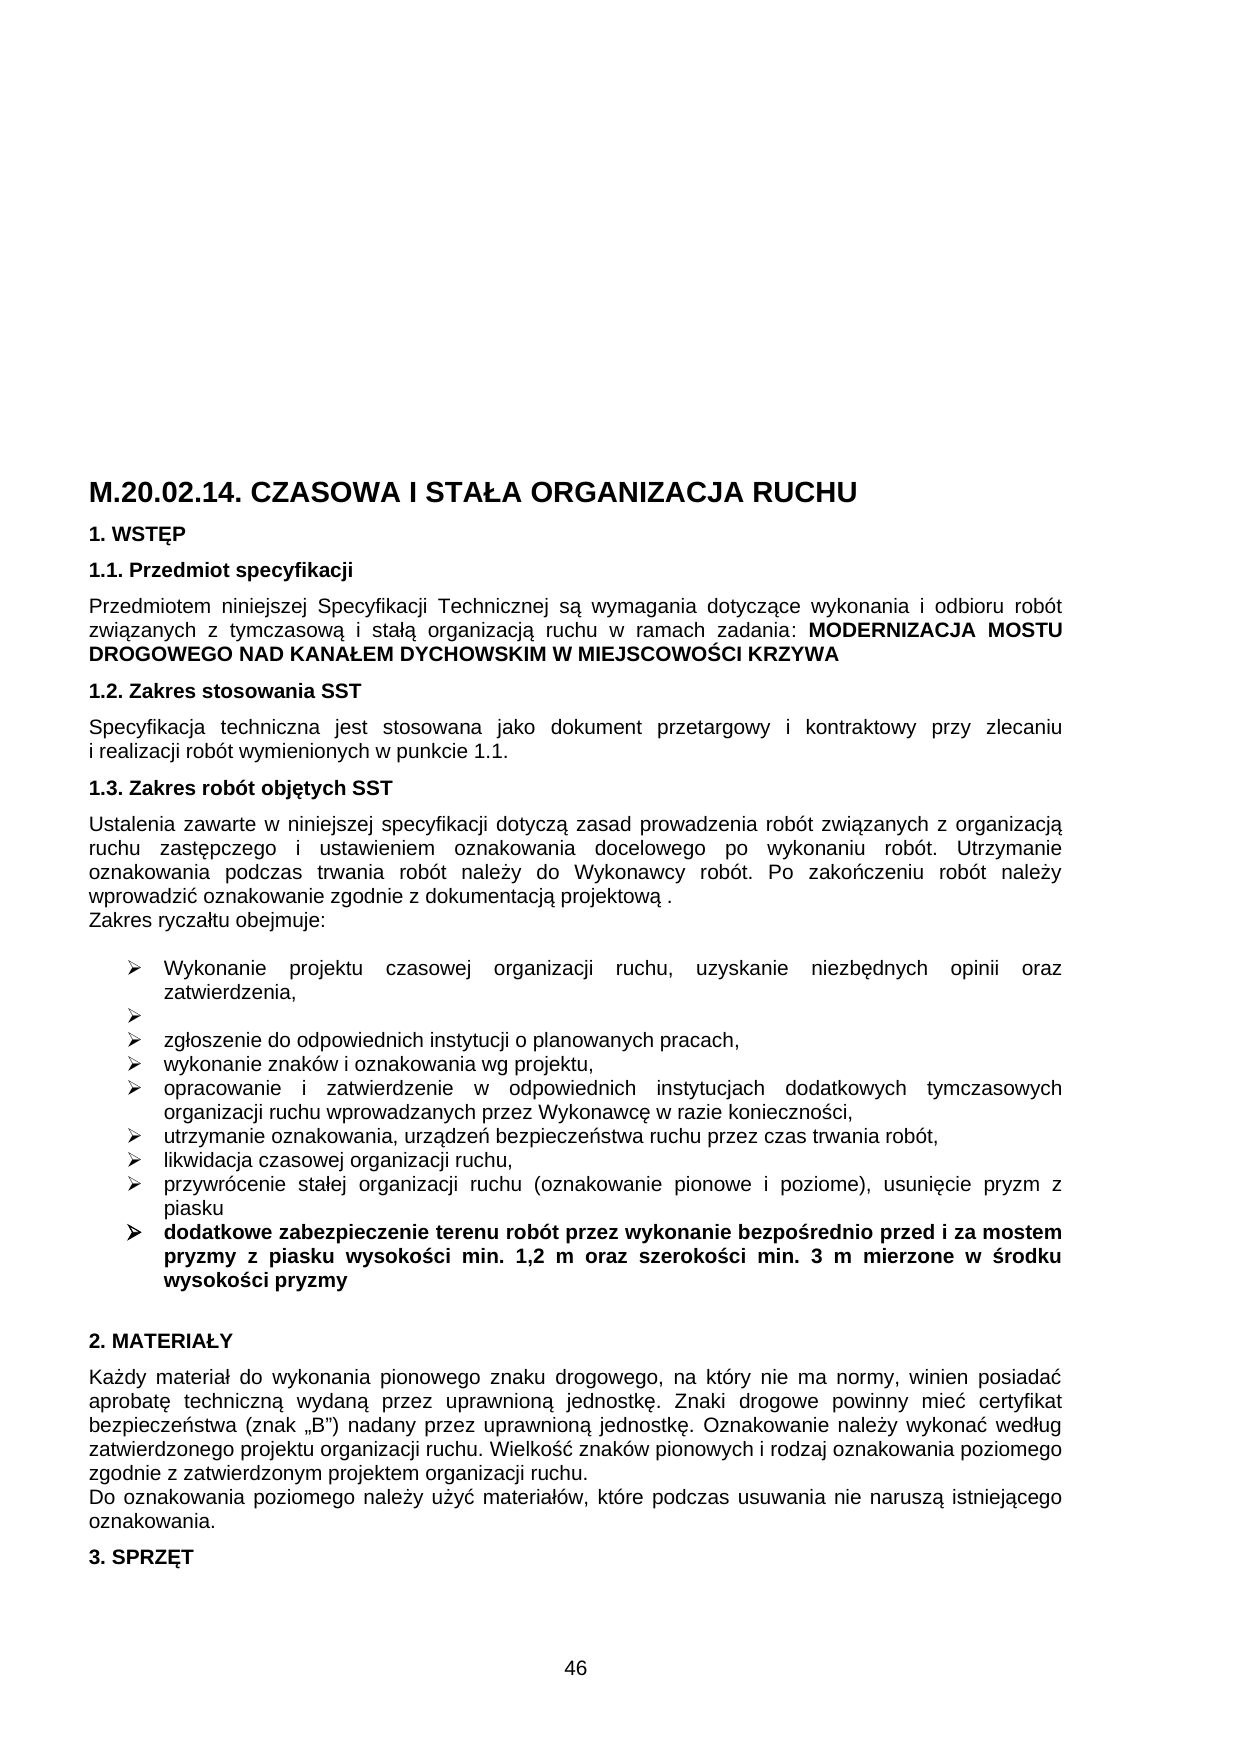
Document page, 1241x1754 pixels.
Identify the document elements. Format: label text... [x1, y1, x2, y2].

text 1.3. Zakres robót objętych SST [88, 776, 1063, 799]
text Przedmiotem niniejszej Specyfikacji Technicznej są wymagania dotyczące wykonania i odbioru robót związanych z tymczasową i stałą organizacją ruchu w ramach zadania: MODERNIZACJA MOSTU DROGOWEGO NAD KANAŁEM DYCHOWSKIM W MIEJSCOWOŚCI KRZYWA [88, 594, 1063, 666]
subtitle M.20.02.14. CZASOWA I STAŁA ORGANIZACJA RUCHU [88, 475, 1063, 509]
list zgłoszenie do odpowiednich instytucji o planowanych pracach, [126, 1028, 1063, 1052]
text 2. MATERIAŁY [88, 1328, 1063, 1352]
text Do oznakowania poziomego należy użyć materiałów, które podczas usuwania nie naruszą istniejącego oznakowania. [88, 1485, 1063, 1533]
text Zakres ryczałtu obejmuje: [88, 908, 1063, 932]
list dodatkowe zabezpieczenie terenu robót przez wykonanie bezpośrednio przed i za mostem pryzmy z piasku wysokości min. 1,2 m oraz szerokości min. 3 m mierzone w środku wysokości pryzmy [126, 1220, 1063, 1292]
text 3. SPRZĘT [88, 1545, 1063, 1569]
list likwidacja czasowej organizacji ruchu, [126, 1148, 1063, 1172]
list wykonanie znaków i oznakowania wg projektu, [126, 1052, 1063, 1076]
list opracowanie i zatwierdzenie w odpowiednich instytucjach dodatkowych tymczasowych organizacji ruchu wprowadzanych przez Wykonawcę w razie konieczności, [126, 1076, 1063, 1124]
text Specyfikacja techniczna jest stosowana jako dokument przetargowy i kontraktowy przy zlecaniu i realizacji robót wymienionych w punkcie 1.1. [88, 715, 1063, 763]
text 1.2. Zakres stosowania SST [88, 679, 1063, 703]
text Każdy materiał do wykonania pionowego znaku drogowego, na który nie ma normy, winien posiadać aprobatę techniczną wydaną przez uprawnioną jednostkę. Znaki drogowe powinny mieć certyfikat bezpieczeństwa (znak „B”) nadany przez uprawnioną jednostkę. Oznakowanie należy wykonać według zatwierdzonego projektu organizacji ruchu. Wielkość znaków pionowych i rodzaj oznakowania poziomego zgodnie z zatwierdzonym projektem organizacji ruchu. [88, 1365, 1063, 1485]
list przywrócenie stałej organizacji ruchu (oznakowanie pionowe i poziome), usunięcie pryzm z piasku [126, 1172, 1063, 1220]
text 1.1. Przedmiot specyfikacji [88, 558, 1063, 582]
list Wykonanie projektu czasowej organizacji ruchu, uzyskanie niezbędnych opinii oraz zatwierdzenia, [126, 956, 1063, 1004]
text 1. WSTĘP [88, 521, 1063, 545]
list utrzymanie oznakowania, urządzeń bezpieczeństwa ruchu przez czas trwania robót, [126, 1124, 1063, 1148]
text Ustalenia zawarte w niniejszej specyfikacji dotyczą zasad prowadzenia robót związanych z organizacją ruchu zastępczego i ustawieniem oznakowania docelowego po wykonaniu robót. Utrzymanie oznakowania podczas trwania robót należy do Wykonawcy robót. Po zakończeniu robót należy wprowadzić oznakowanie zgodnie z dokumentacją projektową . [88, 812, 1063, 908]
